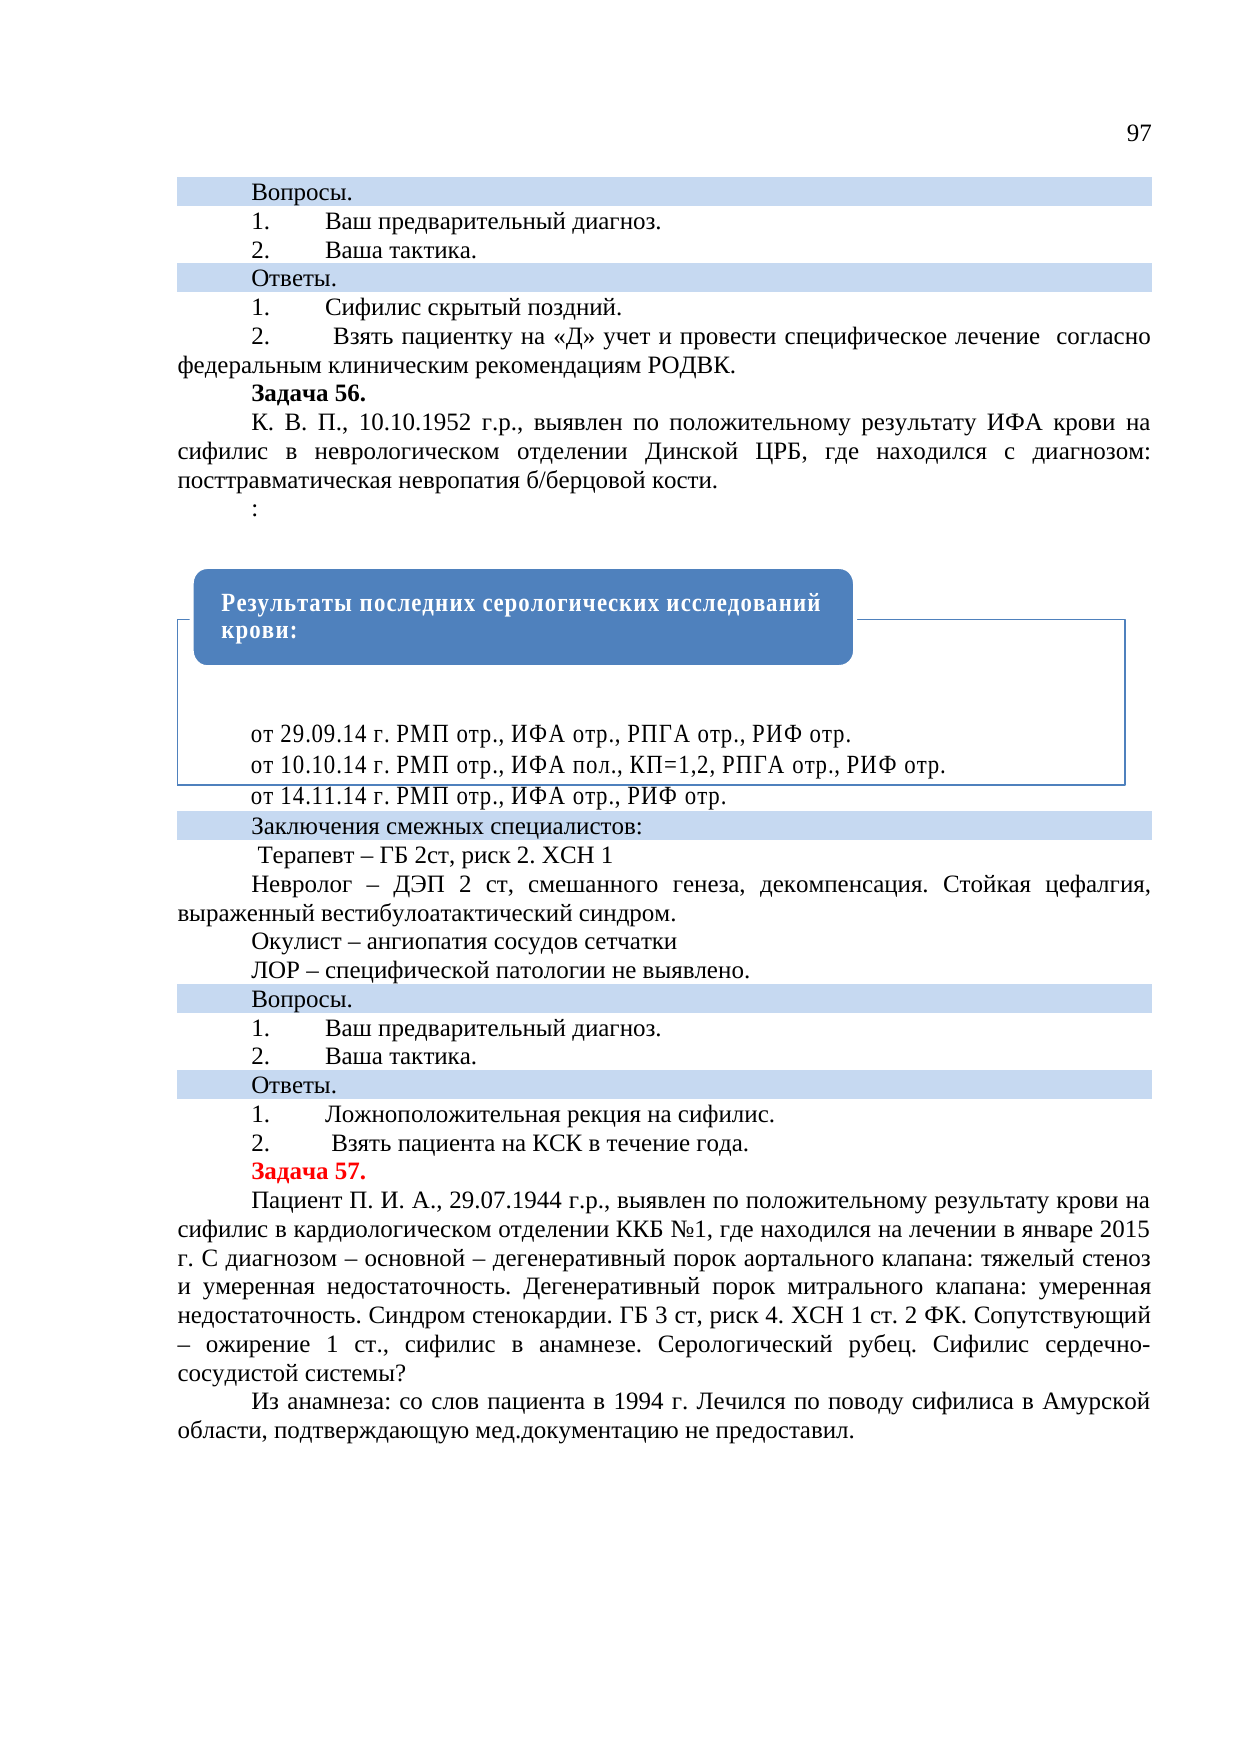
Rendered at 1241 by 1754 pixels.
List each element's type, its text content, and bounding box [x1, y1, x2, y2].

text Ответы. [177, 263, 1152, 292]
text 1. Ваш предварительный диагноз. [177, 1013, 1152, 1041]
text Терапевт – ГБ 2ст, риск 2. ХСН 1 [177, 840, 1152, 869]
text Заключения смежных специалистов: [177, 811, 1152, 840]
text Задача 57. [177, 1156, 1152, 1185]
text 1. Ваш предварительный диагноз. [177, 206, 1152, 235]
text 2. Ваша тактика. [177, 1041, 1152, 1070]
text Невролог – ДЭП 2 ст, смешанного генеза, декомпенсация. Стойкая цефалгия, выраженный вестибулоатактический синдром. [177, 869, 1152, 926]
text 2. Ваша тактика. [177, 235, 1152, 263]
text 1. Сифилис скрытый поздний. [177, 292, 1152, 321]
text Пациент П. И. А., 29.07.1944 г.р., выявлен по положительному результату крови на сифилис в кардиологическом отделении ККБ №1, где находился на лечении в январе 2015 г. С диагнозом – основной – дегенеративный порок аортального клапана: тяжелый стеноз и умеренная недостаточность. Дегенеративный порок митрального клапана: умеренная недостаточность. Синдром стенокардии. ГБ 3 ст, риск 4. ХСН 1 ст. 2 ФК. Сопутствующий – ожирение 1 ст., сифилис в анамнезе. Серологический рубец. Сифилис сердечно-сосудистой системы? [177, 1185, 1152, 1386]
text Вопросы. [177, 984, 1152, 1013]
text Из анамнеза: со слов пациента в 1994 г. Лечился по поводу сифилиса в Амурской области, подтверждающую мед.документацию не предоставил. [177, 1386, 1152, 1444]
text ЛОР – специфической патологии не выявлено. [177, 955, 1152, 984]
text Задача 56. [177, 378, 1152, 407]
text Окулист – ангиопатия сосудов сетчатки [177, 926, 1152, 955]
text 2. Взять пациентку на «Д» учет и провести специфическое лечение согласно федеральным клиническим рекомендациям РОДВК. [177, 321, 1152, 378]
text Ответы. [177, 1070, 1152, 1099]
text : [177, 493, 1152, 522]
text Вопросы. [177, 177, 1152, 206]
text 2. Взять пациента на КСК в течение года. [177, 1128, 1152, 1156]
text 1. Ложноположительная рекция на сифилис. [177, 1099, 1152, 1128]
text К. В. П., 10.10.1952 г.р., выявлен по положительному результату ИФА крови на сифилис в неврологическом отделении Динской ЦРБ, где находился с диагнозом: посттравматическая невропатия б/берцовой кости. [177, 407, 1152, 493]
